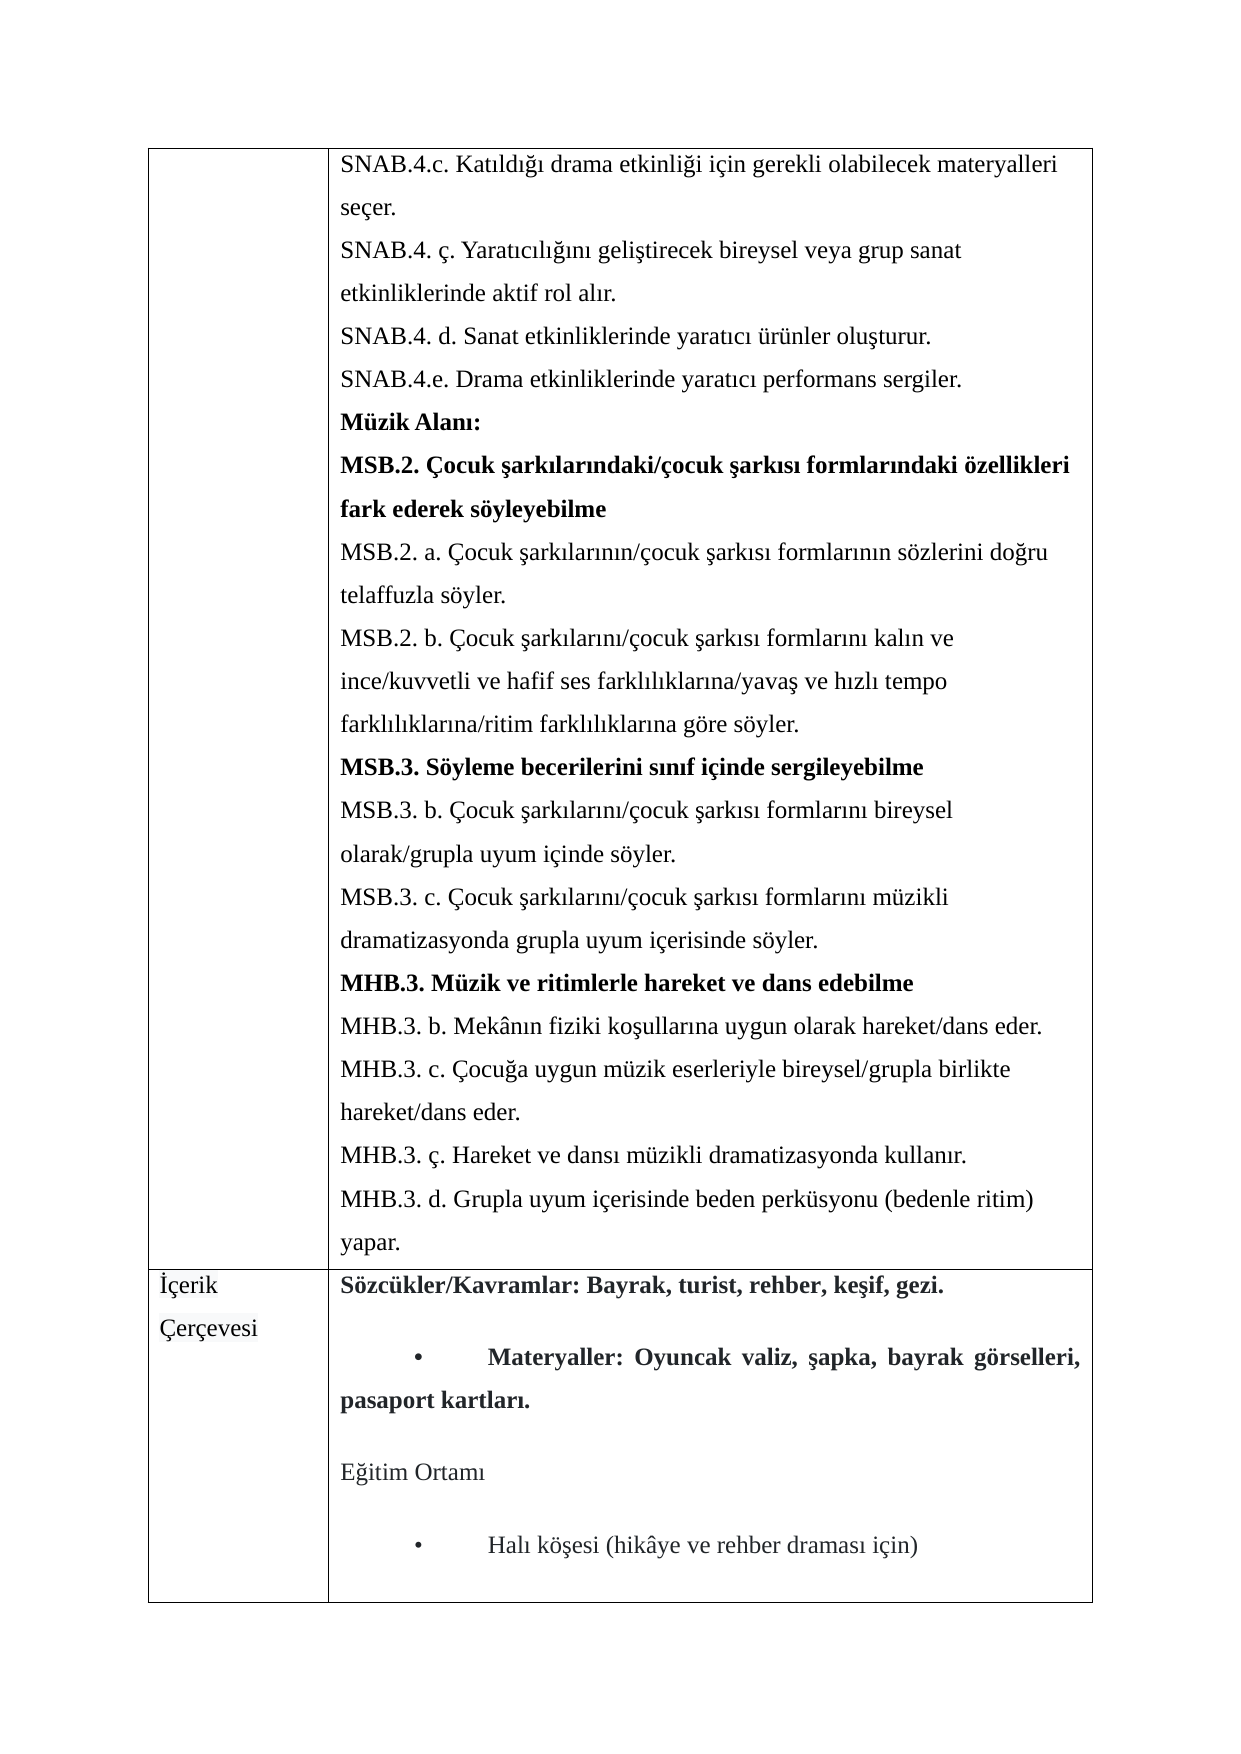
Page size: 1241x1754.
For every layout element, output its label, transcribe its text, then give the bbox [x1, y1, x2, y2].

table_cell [329, 1270, 1092, 1602]
table_cell İçerik Çerçevesi [149, 1270, 328, 1602]
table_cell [329, 149, 1092, 1269]
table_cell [149, 149, 328, 1269]
